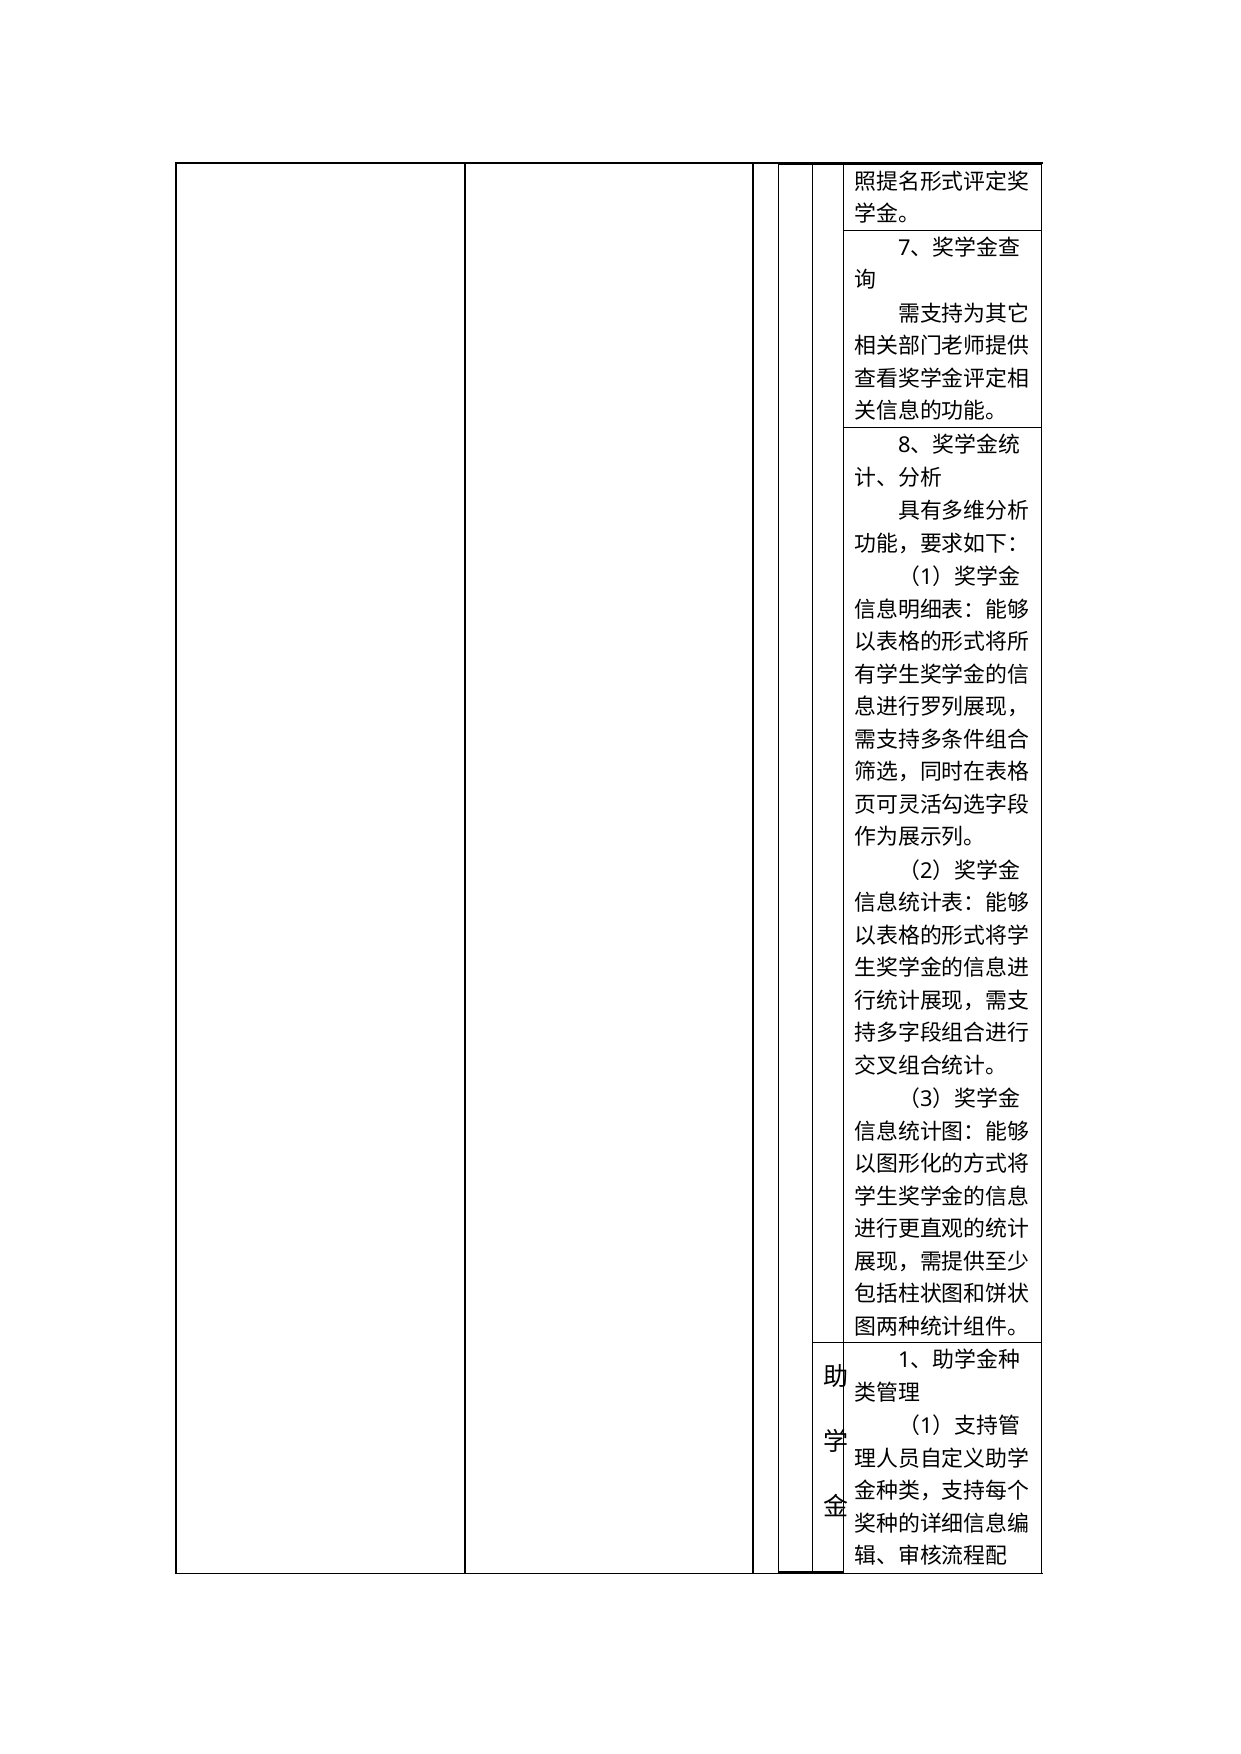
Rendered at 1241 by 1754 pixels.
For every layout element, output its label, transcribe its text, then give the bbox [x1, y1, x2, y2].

table_cell [754, 164, 778, 1572]
table_cell [844, 165, 1041, 230]
table_cell [844, 231, 1041, 427]
table_cell [779, 165, 812, 1571]
table_cell 1 [177, 164, 464, 1572]
table_cell [844, 1343, 1041, 1572]
table_cell [813, 165, 843, 1342]
table_cell [813, 1343, 843, 1571]
table_cell [466, 164, 752, 1572]
table_cell [844, 428, 1041, 1342]
